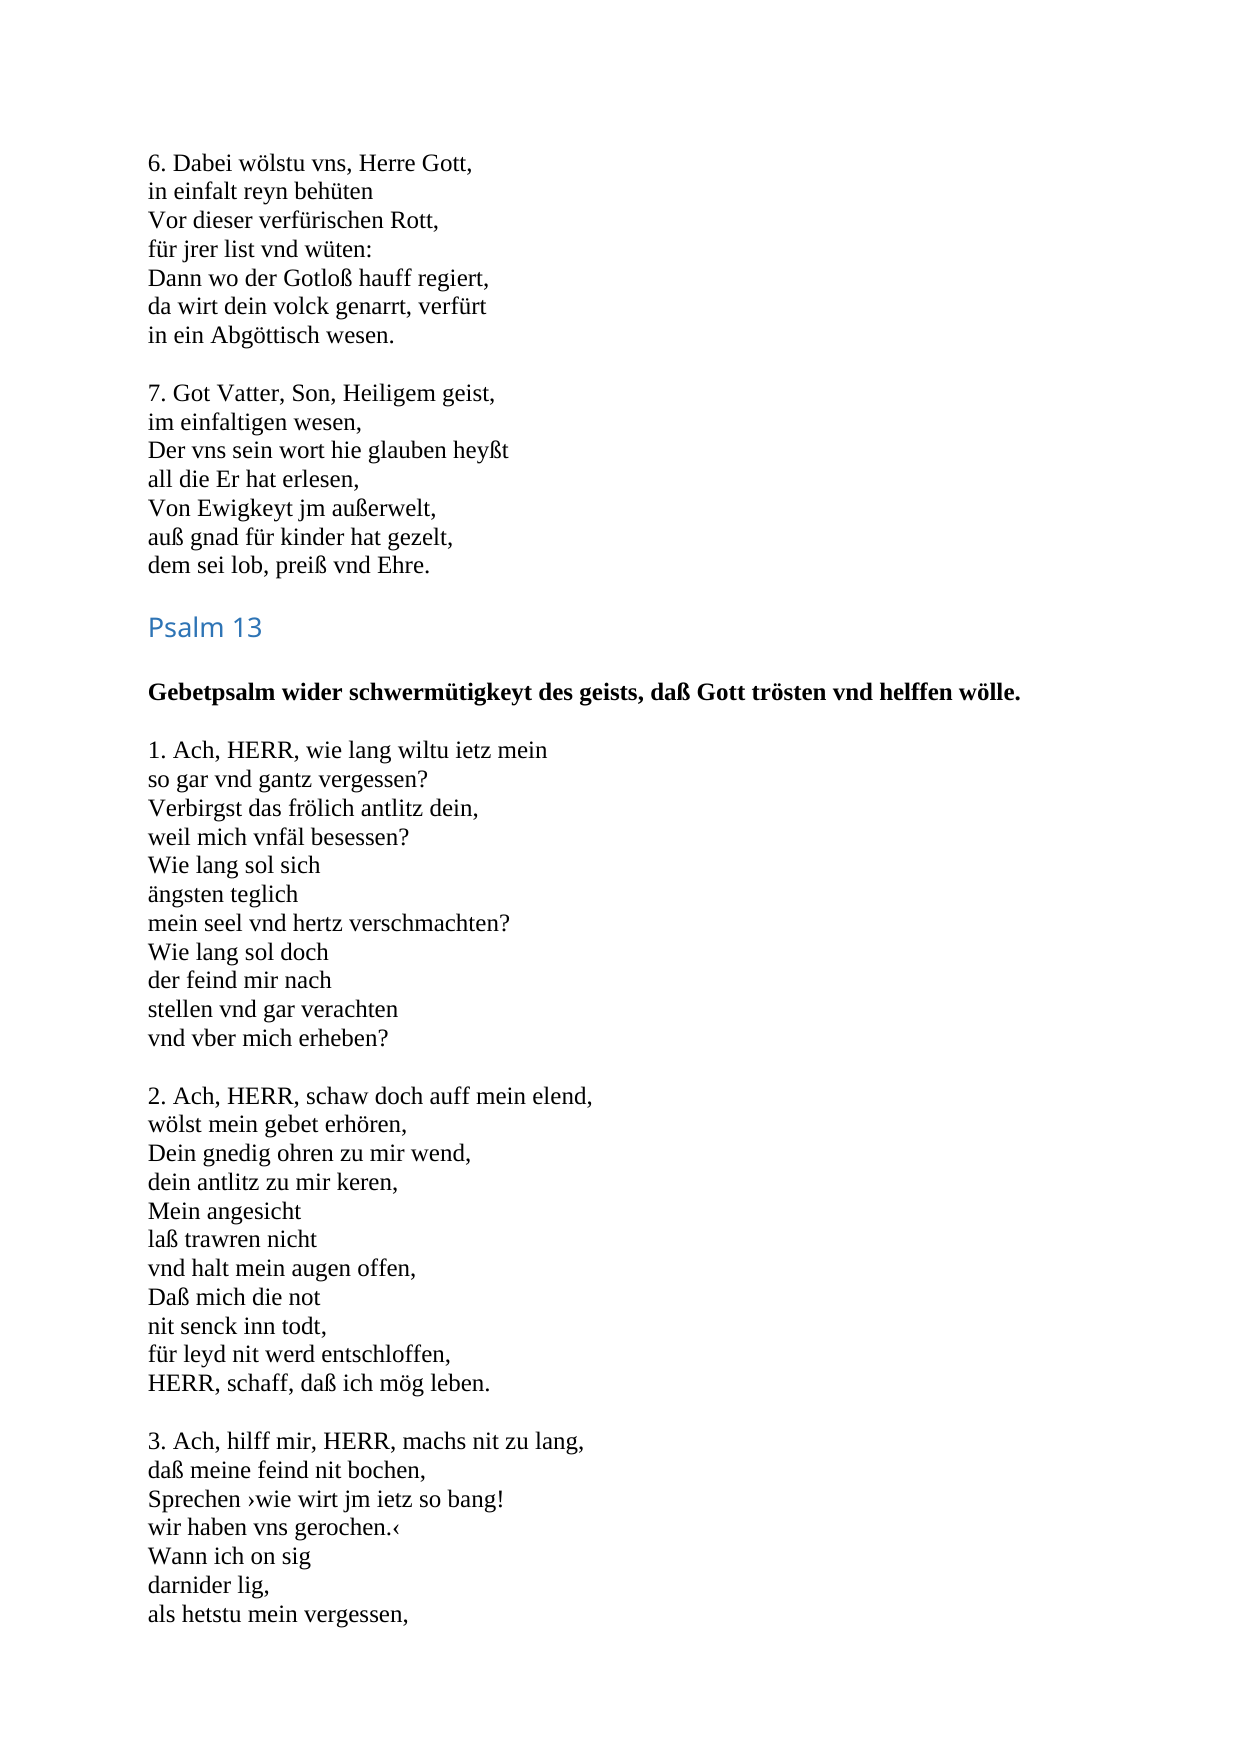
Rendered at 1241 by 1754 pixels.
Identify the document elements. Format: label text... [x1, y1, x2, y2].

subtitle Psalm 13 [148, 608, 1093, 645]
text Gebetpsalm wider schwermütigkeyt des geists, daß Gott trösten vnd helffen wölle. [148, 677, 1093, 706]
text 6. Dabei wölstu vns, Herre Gott, in einfalt reyn behüten Vor dieser verfürischen Rott, für jrer list vnd wüten: Dann wo der Gotloß hauff regiert, da wirt dein volck genarrt, verfürt in ein Abgöttisch wesen. [148, 148, 1093, 349]
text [148, 1426, 1093, 1627]
text 7. Got Vatter, Son, Heiligem geist, im einfaltigen wesen, Der vns sein wort hie glauben heyßt all die Er hat erlesen, Von Ewigkeyt jm außerwelt, auß gnad für kinder hat gezelt, dem sei lob, preiß vnd Ehre. [148, 378, 1093, 579]
text 2. Ach, HERR, schaw doch auff mein elend, wölst mein gebet erhören, Dein gnedig ohren zu mir wend, dein antlitz zu mir keren, Mein angesicht laß trawren nicht vnd halt mein augen offen, Daß mich die not nit senck inn todt, für leyd nit werd entschloffen, HERR, schaff, daß ich mög leben. [148, 1081, 1093, 1397]
text 1. Ach, HERR, wie lang wiltu ietz mein so gar vnd gantz vergessen? Verbirgst das frölich antlitz dein, weil mich vnfäl besessen? Wie lang sol sich ängsten teglich mein seel vnd hertz verschmachten? Wie lang sol doch der feind mir nach stellen vnd gar verachten vnd vber mich erheben? [148, 735, 1093, 1052]
